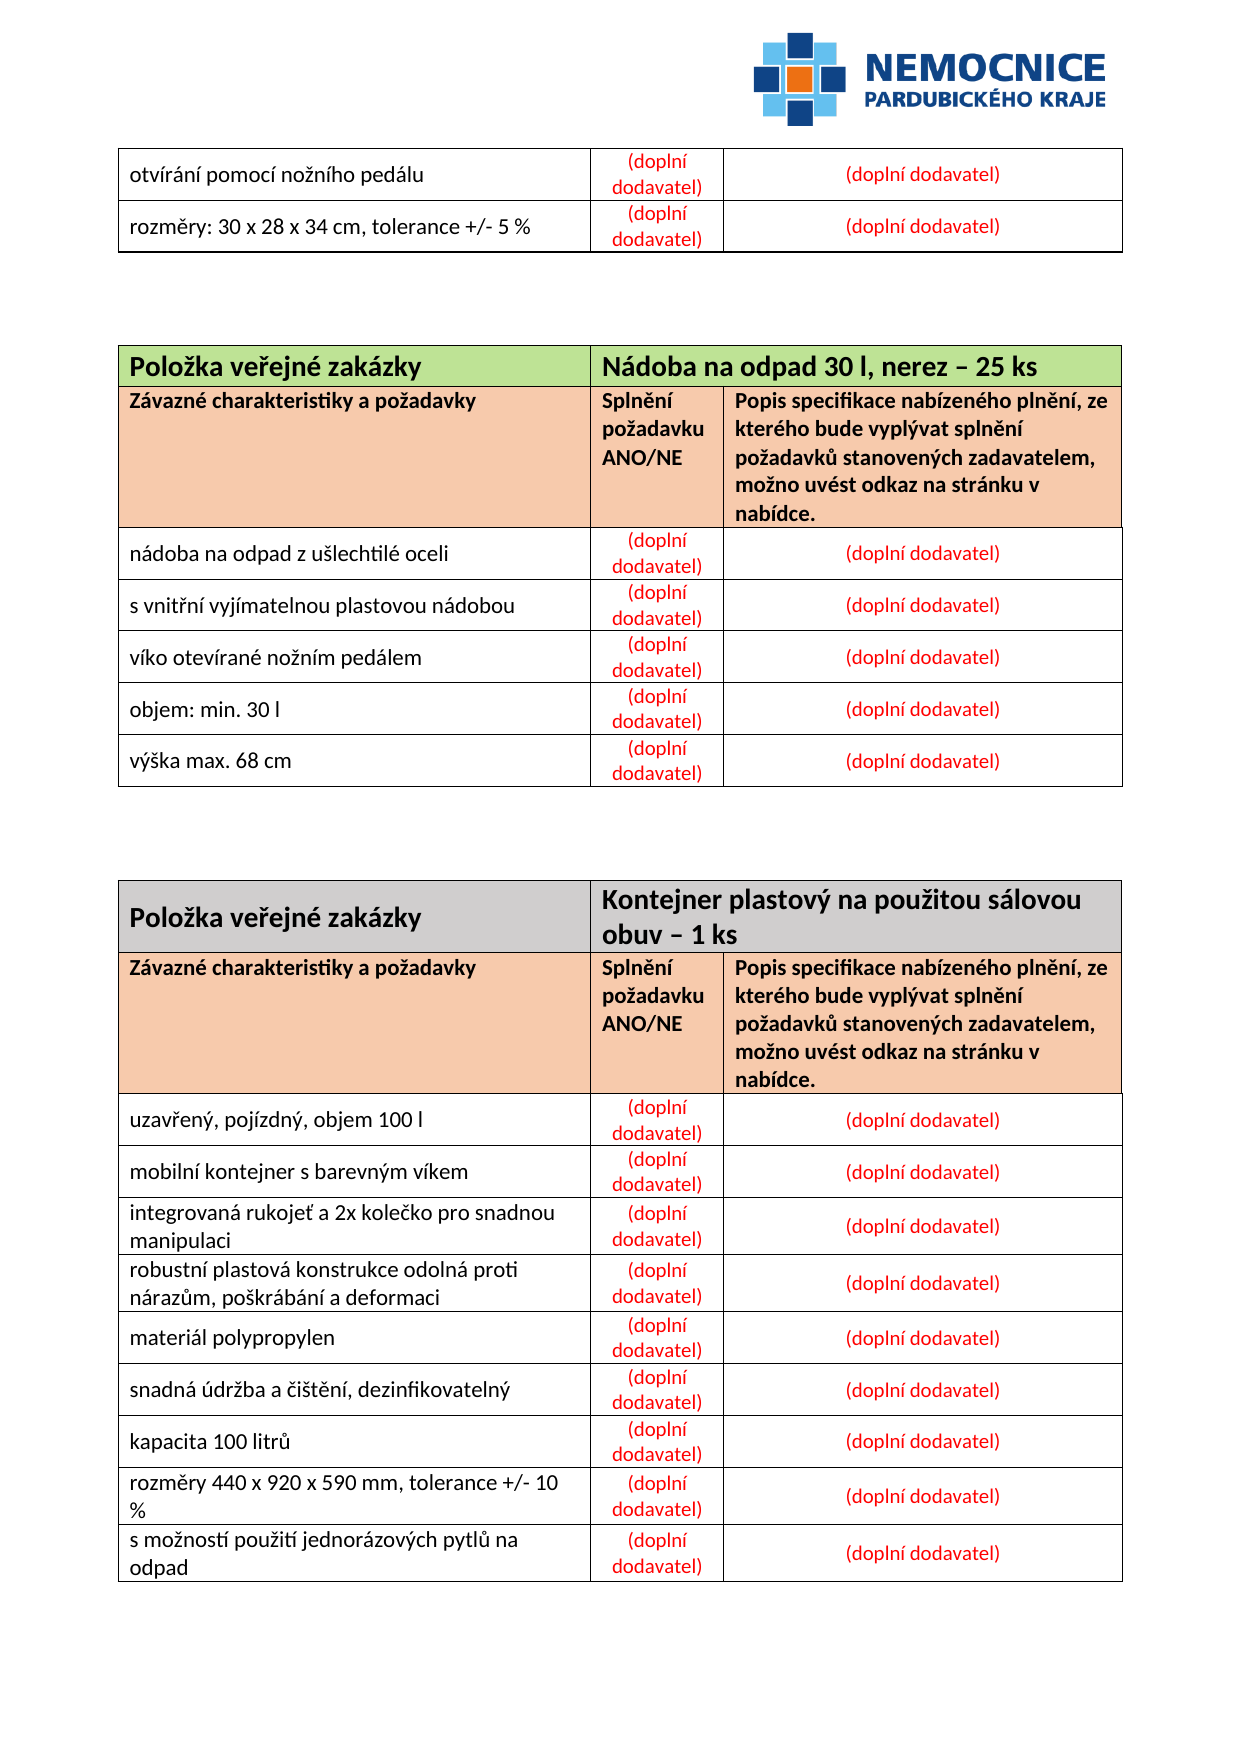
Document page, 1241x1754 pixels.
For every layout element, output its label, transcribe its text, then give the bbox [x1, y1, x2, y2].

table_cell (doplní dodavatel) [724, 1312, 1122, 1363]
table_cell (doplní dodavatel) [724, 1255, 1122, 1311]
table_cell s možností použití jednorázových pytlů na odpad [119, 1525, 590, 1581]
table_cell (doplní dodavatel) [724, 149, 1122, 199]
table_cell rozměry 440 x 920 x 590 mm, tolerance +/- 10 % [119, 1468, 590, 1524]
table_cell (doplní dodavatel) [591, 149, 723, 199]
table_cell nádoba na odpad z ušlechtilé oceli [119, 528, 590, 578]
table_cell (doplní dodavatel) [724, 1364, 1122, 1415]
table_cell (doplní dodavatel) [724, 735, 1122, 786]
table_cell (doplní dodavatel) [591, 1094, 723, 1145]
table_cell snadná údržba a čištění, dezinfikovatelný [119, 1364, 590, 1415]
table_cell otvírání pomocí nožního pedálu [119, 149, 590, 199]
table_header Položka veřejné zakázky [119, 346, 590, 386]
table_cell (doplní dodavatel) [724, 580, 1122, 630]
table_cell materiál polypropylen [119, 1312, 590, 1363]
table_cell (doplní dodavatel) [591, 631, 723, 682]
table_cell (doplní dodavatel) [724, 683, 1122, 734]
table_cell Splnění požadavku ANO/NE [591, 953, 723, 1093]
table_cell (doplní dodavatel) [724, 1416, 1122, 1467]
table_cell (doplní dodavatel) [591, 1198, 723, 1254]
table_cell (doplní dodavatel) [591, 580, 723, 630]
table_cell objem: min. 30 l [119, 683, 590, 734]
table_cell (doplní dodavatel) [591, 1146, 723, 1197]
table_cell (doplní dodavatel) [591, 1468, 723, 1524]
table_cell (doplní dodavatel) [724, 1094, 1122, 1145]
table_cell (doplní dodavatel) [591, 1416, 723, 1467]
table_cell (doplní dodavatel) [724, 1198, 1122, 1254]
table_cell integrovaná rukojeť a 2x kolečko pro snadnou manipulaci [119, 1198, 590, 1254]
table_cell (doplní dodavatel) [591, 735, 723, 786]
table_cell Závazné charakteristiky a požadavky [119, 953, 590, 1093]
table_cell (doplní dodavatel) [724, 1468, 1122, 1524]
table_cell víko otevírané nožním pedálem [119, 631, 590, 682]
table_header Kontejner plastový na použitou sálovou obuv – 1 ks [591, 881, 1121, 952]
table_cell (doplní dodavatel) [724, 528, 1122, 578]
table_cell Splnění požadavku ANO/NE [591, 387, 723, 527]
table_cell (doplní dodavatel) [591, 1255, 723, 1311]
table_cell mobilní kontejner s barevným víkem [119, 1146, 590, 1197]
picture [752, 32, 1106, 127]
table_cell výška max. 68 cm [119, 735, 590, 786]
table_cell Popis specifikace nabízeného plnění, ze kterého bude vyplývat splnění požadavků stanovených zadavatelem, možno uvést odkaz na stránku v nabídce. [724, 387, 1121, 527]
table_cell (doplní dodavatel) [591, 1312, 723, 1363]
table_cell robustní plastová konstrukce odolná proti nárazům, poškrábání a deformaci [119, 1255, 590, 1311]
table_cell uzavřený, pojízdný, objem 100 l [119, 1094, 590, 1145]
table_cell (doplní dodavatel) [724, 631, 1122, 682]
table_cell (doplní dodavatel) [724, 201, 1122, 251]
table_cell (doplní dodavatel) [591, 201, 723, 251]
table_cell s vnitřní vyjímatelnou plastovou nádobou [119, 580, 590, 630]
table_cell Závazné charakteristiky a požadavky [119, 387, 590, 527]
table_cell rozměry: 30 x 28 x 34 cm, tolerance +/- 5 % [119, 201, 590, 251]
table_header Nádoba na odpad 30 l, nerez – 25 ks [591, 346, 1121, 386]
table_cell (doplní dodavatel) [591, 1364, 723, 1415]
table_cell (doplní dodavatel) [591, 683, 723, 734]
table_cell (doplní dodavatel) [724, 1146, 1122, 1197]
table_cell Popis specifikace nabízeného plnění, ze kterého bude vyplývat splnění požadavků stanovených zadavatelem, možno uvést odkaz na stránku v nabídce. [724, 953, 1121, 1093]
table_cell (doplní dodavatel) [724, 1525, 1122, 1581]
table_cell (doplní dodavatel) [591, 528, 723, 578]
table_header Položka veřejné zakázky [119, 881, 590, 952]
table_cell kapacita 100 litrů [119, 1416, 590, 1467]
table_cell (doplní dodavatel) [591, 1525, 723, 1581]
